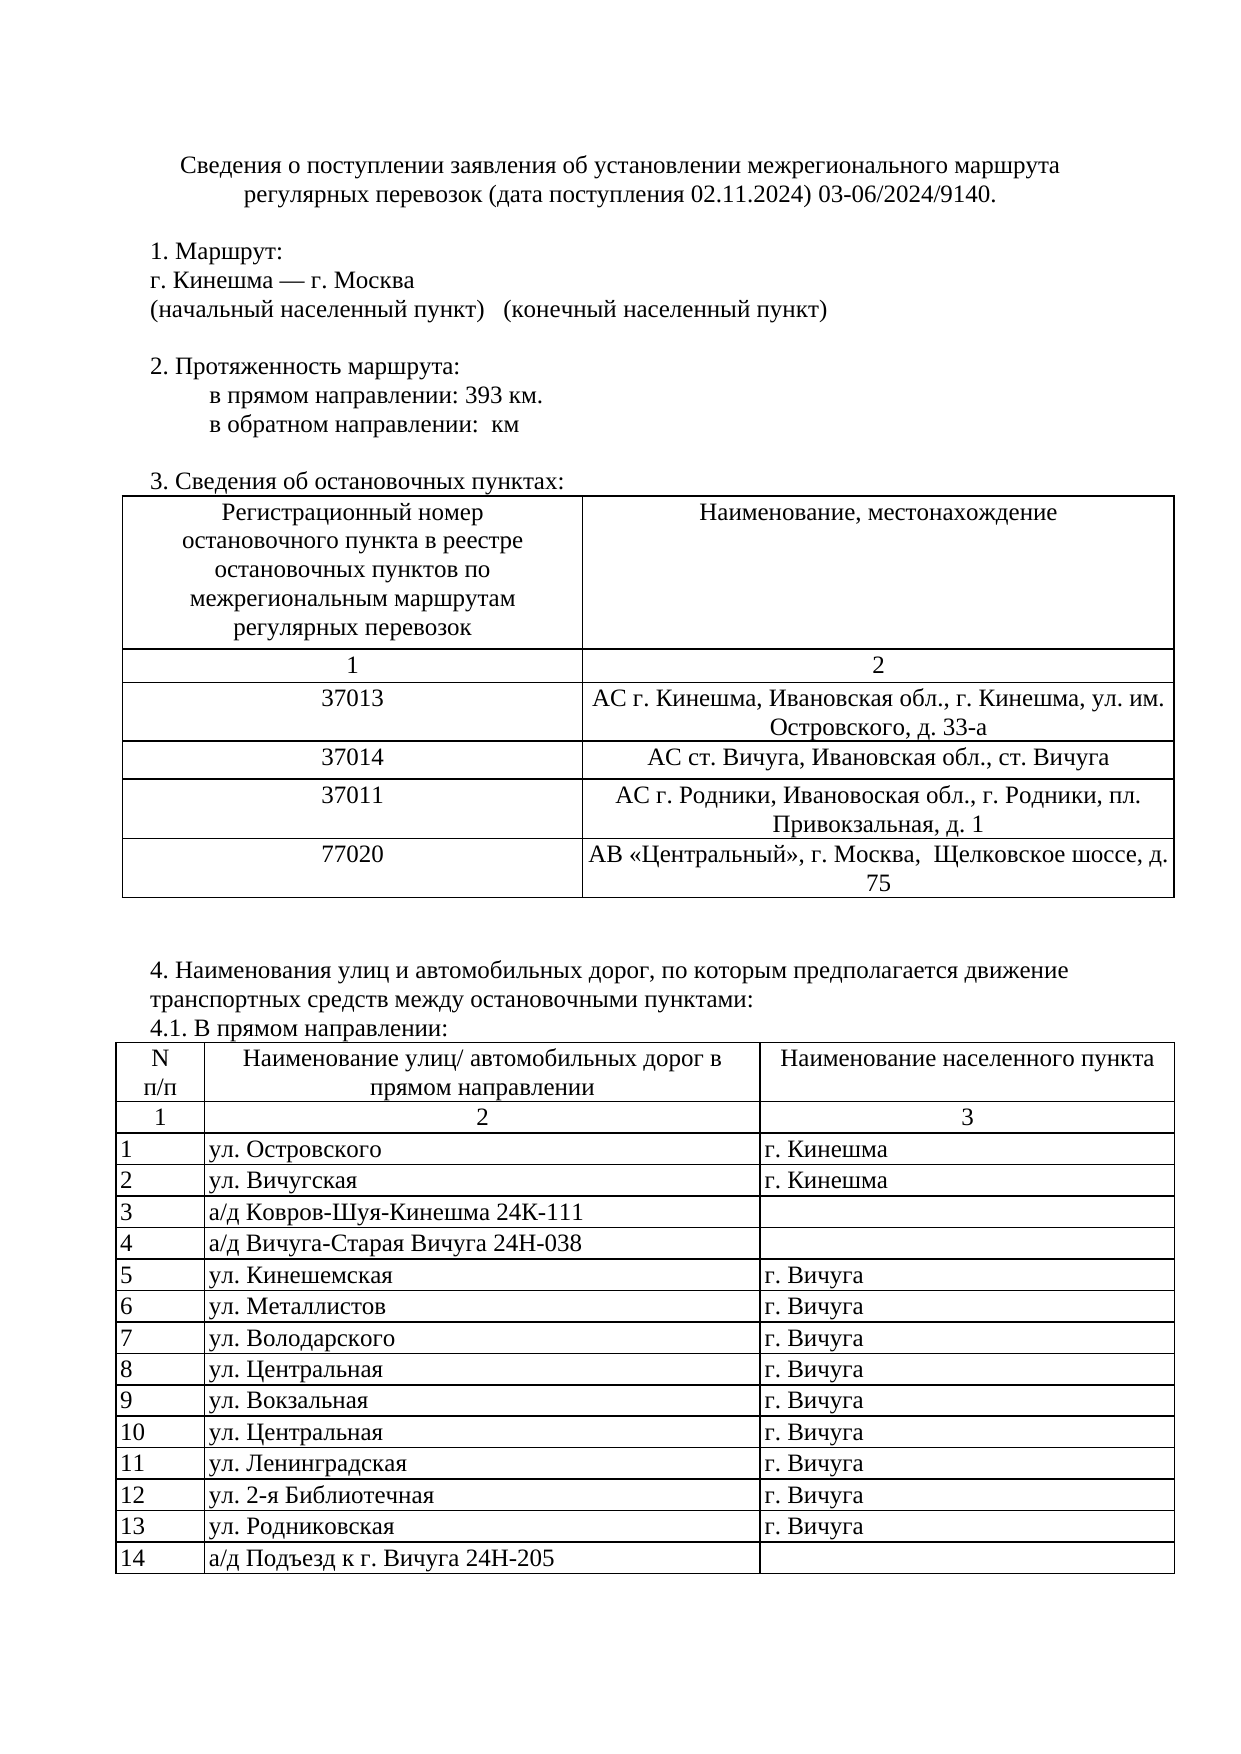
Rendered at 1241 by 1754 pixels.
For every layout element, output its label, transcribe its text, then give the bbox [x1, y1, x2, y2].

table_cell 10 [117, 1417, 204, 1447]
table_cell 2 [583, 650, 1173, 681]
text Сведения о поступлении заявления об установлении межрегионального маршрута регулярных перевозок (дата поступления 02.11.2024) 03-06/2024/9140. [150, 150, 1090, 207]
table_cell г. Вичуга [761, 1480, 1174, 1510]
table_cell 13 [117, 1511, 204, 1541]
table_cell ул. Вокзальная [205, 1386, 759, 1415]
table_cell 5 [117, 1260, 204, 1289]
table_cell а/д Ковров-Шуя-Кинешма 24К-111 [205, 1197, 759, 1227]
table_cell [761, 1543, 1174, 1573]
table_cell ул. 2-я Библиотечная [205, 1480, 759, 1510]
table_cell АС г. Родники, Ивановоская обл., г. Родники, пл. Привокзальная, д. 1 [583, 780, 1173, 837]
table_cell а/д Вичуга-Старая Вичуга 24Н-038 [205, 1228, 759, 1258]
table_header N п/п [117, 1043, 204, 1101]
table_cell 2 [117, 1165, 204, 1195]
text 4.1. В прямом направлении: [150, 1013, 1090, 1042]
table_cell ул. Володарского [205, 1323, 759, 1352]
table_cell г. Кинешма [761, 1165, 1174, 1195]
table_cell ул. Кинешемская [205, 1260, 759, 1289]
table_header Регистрационный номер остановочного пункта в реестре остановочных пунктов по межрегиональным маршрутам регулярных перевозок [123, 497, 582, 648]
table_cell г. Вичуга [761, 1260, 1174, 1289]
table_cell г. Вичуга [761, 1417, 1174, 1447]
table_cell [761, 1228, 1174, 1258]
table_cell 37014 [123, 742, 582, 778]
table_cell 11 [117, 1448, 204, 1478]
table_cell 9 [117, 1386, 204, 1415]
table_cell г. Вичуга [761, 1323, 1174, 1352]
table_cell 1 [123, 650, 582, 681]
text (начальный населенный пункт) (конечный населенный пункт) [150, 294, 1090, 322]
table_header Наименование улиц/ автомобильных дорог в прямом направлении [205, 1043, 759, 1101]
table_cell АС ст. Вичуга, Ивановская обл., ст. Вичуга [583, 742, 1173, 778]
table_cell ул. Вичугская [205, 1165, 759, 1195]
table_cell 3 [117, 1197, 204, 1227]
text в обратном направлении: км [150, 409, 1090, 437]
table_cell ул. Родниковская [205, 1511, 759, 1541]
table_cell 8 [117, 1354, 204, 1384]
table_cell г. Вичуга [761, 1448, 1174, 1478]
text 1. Маршрут: [150, 236, 1090, 265]
table_header Наименование, местонахождение [583, 497, 1173, 648]
table_cell 14 [117, 1543, 204, 1573]
table_cell а/д Подъезд к г. Вичуга 24Н-205 [205, 1543, 759, 1573]
table_cell 6 [117, 1291, 204, 1321]
table_cell АВ «Центральный», г. Москва, Щелковское шоссе, д. 75 [583, 839, 1173, 896]
table_cell 1 [117, 1102, 204, 1132]
table_cell г. Вичуга [761, 1291, 1174, 1321]
table_cell 37011 [123, 780, 582, 837]
table_cell [761, 1197, 1174, 1227]
table_cell 3 [761, 1102, 1174, 1132]
table_cell г. Вичуга [761, 1386, 1174, 1415]
table_cell ул. Центральная [205, 1417, 759, 1447]
table_cell ул. Металлистов [205, 1291, 759, 1321]
text 4. Наименования улиц и автомобильных дорог, по которым предполагается движение транспортных средств между остановочными пунктами: [150, 956, 1090, 1013]
table_cell 1 [117, 1134, 204, 1164]
table_cell ул. Ленинградская [205, 1448, 759, 1478]
table_cell 12 [117, 1480, 204, 1510]
table_cell г. Вичуга [761, 1511, 1174, 1541]
text 2. Протяженность маршрута: [150, 351, 1090, 380]
table_cell 77020 [123, 839, 582, 896]
table_cell г. Вичуга [761, 1354, 1174, 1384]
text 3. Сведения об остановочных пунктах: [150, 466, 1090, 495]
table_cell 4 [117, 1228, 204, 1258]
table_cell ул. Центральная [205, 1354, 759, 1384]
table_cell г. Кинешма [761, 1134, 1174, 1164]
table_cell 2 [205, 1102, 759, 1132]
text в прямом направлении: 393 км. [150, 380, 1090, 409]
table_cell 37013 [123, 683, 582, 740]
table_cell АС г. Кинешма, Ивановская обл., г. Кинешма, ул. им. Островского, д. 33-а [583, 683, 1173, 740]
text г. Кинешма — г. Москва [150, 265, 1090, 294]
table_cell ул. Островского [205, 1134, 759, 1164]
table_cell 7 [117, 1323, 204, 1352]
table_header Наименование населенного пункта [761, 1043, 1174, 1101]
